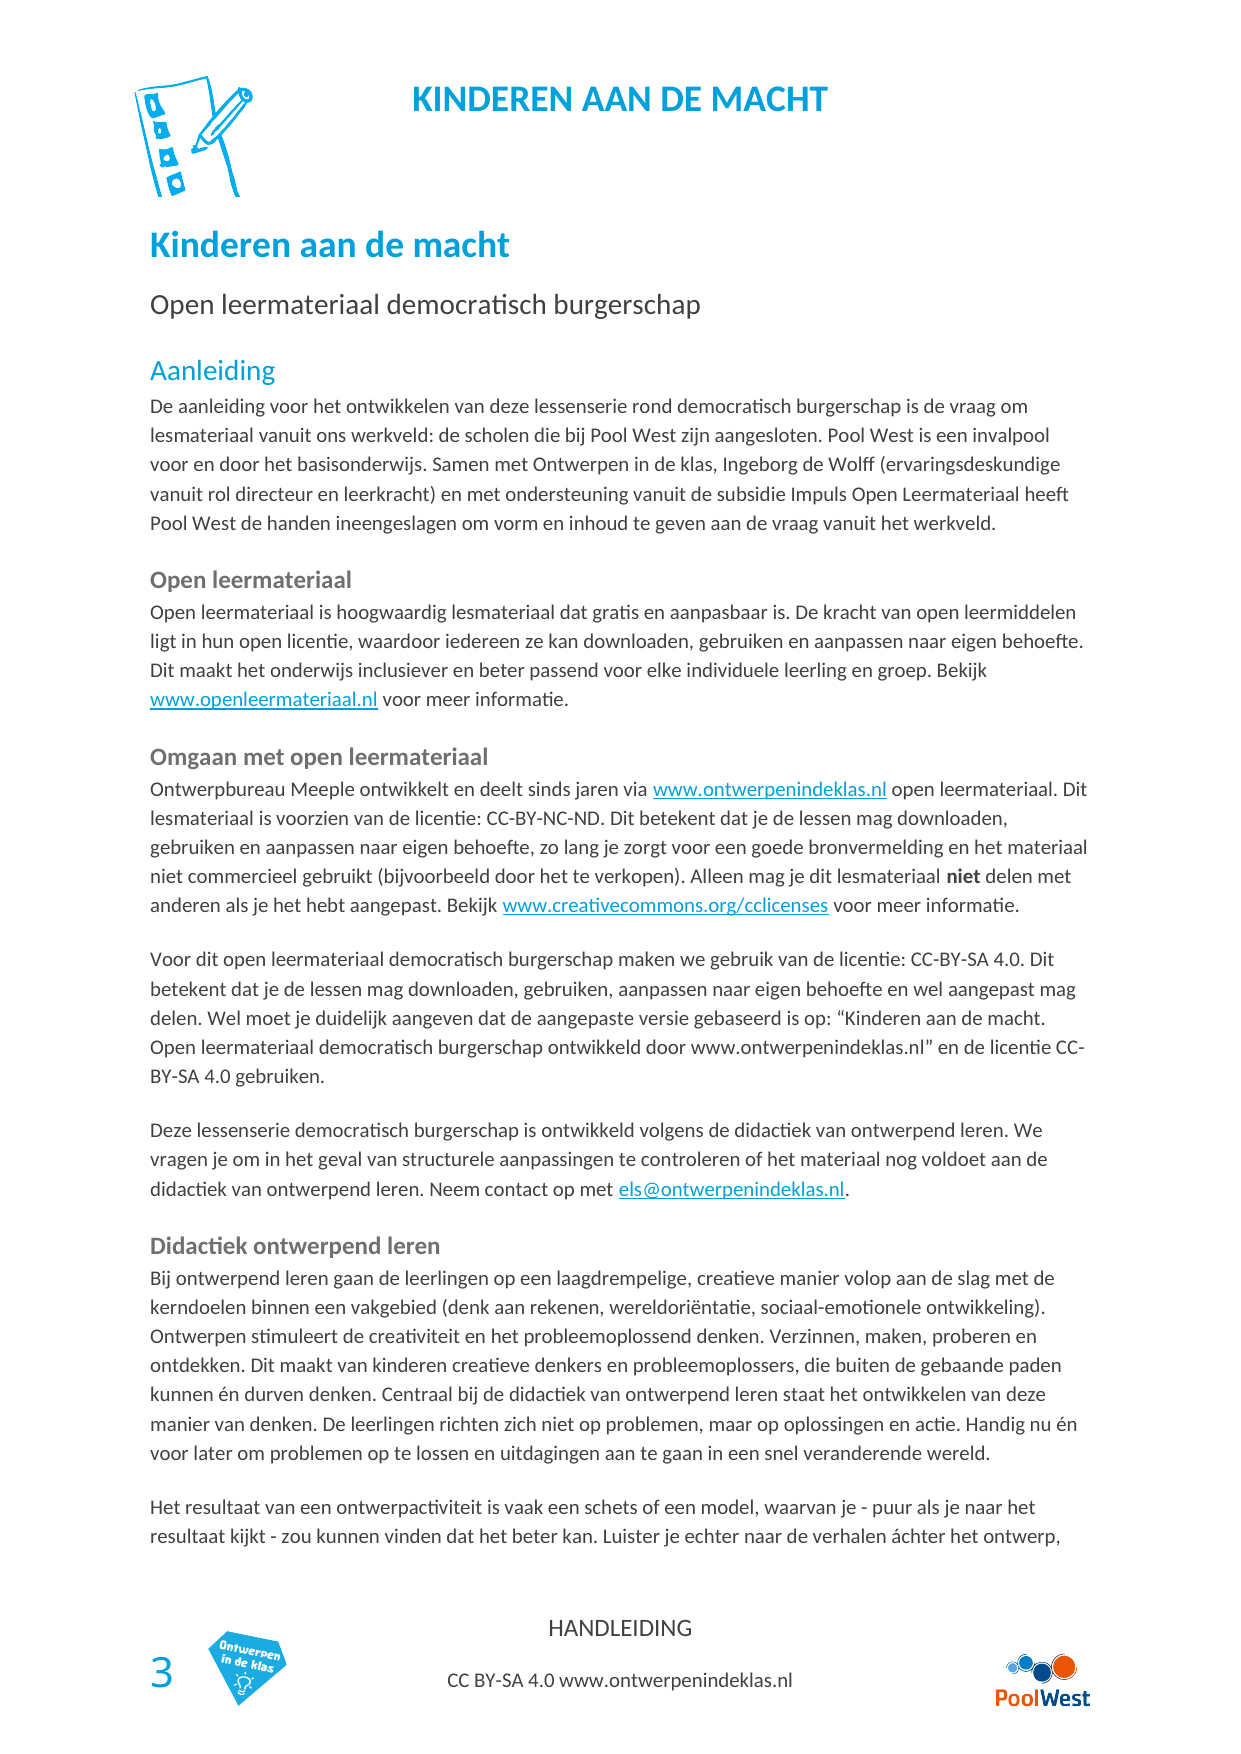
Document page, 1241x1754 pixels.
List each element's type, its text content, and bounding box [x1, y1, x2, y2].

text Open leermateriaal is hoogwaardig lesmateriaal dat gratis en aanpasbaar is. De kracht van open leermiddelen ligt in hun open licentie, waardoor iedereen ze kan downloaden, gebruiken en aanpassen naar eigen behoefte. Dit maakt het onderwijs inclusiever en beter passend voor elke individuele leerling en groep. Bekijk www.openleermateriaal.nl voor meer informatie. [150, 599, 1090, 712]
picture [208, 1631, 287, 1706]
subtitle Open leermateriaal democratisch burgerschap [150, 286, 1090, 322]
subtitle Didactiek ontwerpend leren [150, 1230, 1090, 1261]
subtitle Open leermateriaal [150, 564, 1090, 595]
subtitle Omgaan met open leermateriaal [150, 741, 1090, 771]
picture [198, 140, 207, 147]
text Voor dit open leermateriaal democratisch burgerschap maken we gebruik van de licentie: CC-BY-SA 4.0. Dit betekent dat je de lessen mag downloaden, gebruiken, aanpassen naar eigen behoefte en wel aangepast mag delen. Wel moet je duidelijk aangeven dat de aangepaste versie gebaseerd is op: “Kinderen aan de macht. Open leermateriaal democratisch burgerschap ontwikkeld door www.ontwerpenindeklas.nl” en de licentie CC-BY-SA 4.0 gebruiken. [150, 947, 1090, 1089]
subtitle Kinderen aan de macht [150, 221, 1090, 267]
text Bij ontwerpend leren gaan de leerlingen op een laagdrempelige, creatieve manier volop aan de slag met de kerndoelen binnen een vakgebied (denk aan rekenen, wereldoriëntatie, sociaal-emotionele ontwikkeling). Ontwerpen stimuleert de creativiteit en het probleemoplossend denken. Verzinnen, maken, proberen en ontdekken. Dit maakt van kinderen creatieve denkers en probleemoplossers, die buiten de gebaande paden kunnen én durven denken. Centraal bij de didactiek van ontwerpend leren staat het ontwikkelen van deze manier van denken. De leerlingen richten zich niet op problemen, maar op oplossingen en actie. Handig nu én voor later om problemen op te lossen en uitdagingen aan te gaan in een snel veranderende wereld. [150, 1265, 1090, 1465]
text Deze lessenserie democratisch burgerschap is ontwikkeld volgens de didactiek van ontwerpend leren. We vragen je om in het geval van structurele aanpassingen te controleren of het materiaal nog voldoet aan de didactiek van ontwerpend leren. Neem contact op met els@ontwerpenindeklas.nl. [150, 1117, 1090, 1201]
picture [129, 71, 255, 197]
picture [203, 96, 240, 141]
picture [995, 1652, 1091, 1707]
text De aanleiding voor het ontwikkelen van deze lessenserie rond democratisch burgerschap is de vraag om lesmateriaal vanuit ons werkveld: de scholen die bij Pool West zijn aangesloten. Pool West is een invalpool voor en door het basisonderwijs. Samen met Ontwerpen in de klas, Ingeborg de Wolff (ervaringsdeskundige vanuit rol directeur en leerkracht) en met ondersteuning vanuit de subsidie Impuls Open Leermateriaal heeft Pool West de handen ineengeslagen om vorm en inhoud te geven aan de vraag vanuit het werkveld. [150, 393, 1090, 535]
subtitle Aanleiding [150, 352, 1090, 388]
picture [173, 180, 180, 187]
text Ontwerpbureau Meeple ontwikkelt en deelt sinds jaren via www.ontwerpenindeklas.nl open leermateriaal. Dit lesmateriaal is voorzien van de licentie: CC-BY-NC-ND. Dit betekent dat je de lessen mag downloaden, gebruiken en aanpassen naar eigen behoefte, zo lang je zorgt voor een goede bronvermelding en het materiaal niet commercieel gebruikt (bijvoorbeeld door het te verkopen). Alleen mag je dit lesmateriaal niet delen met anderen als je het hebt aangepast. Bekijk www.creativecommons.org/cclicenses voor meer informatie. [150, 776, 1090, 918]
